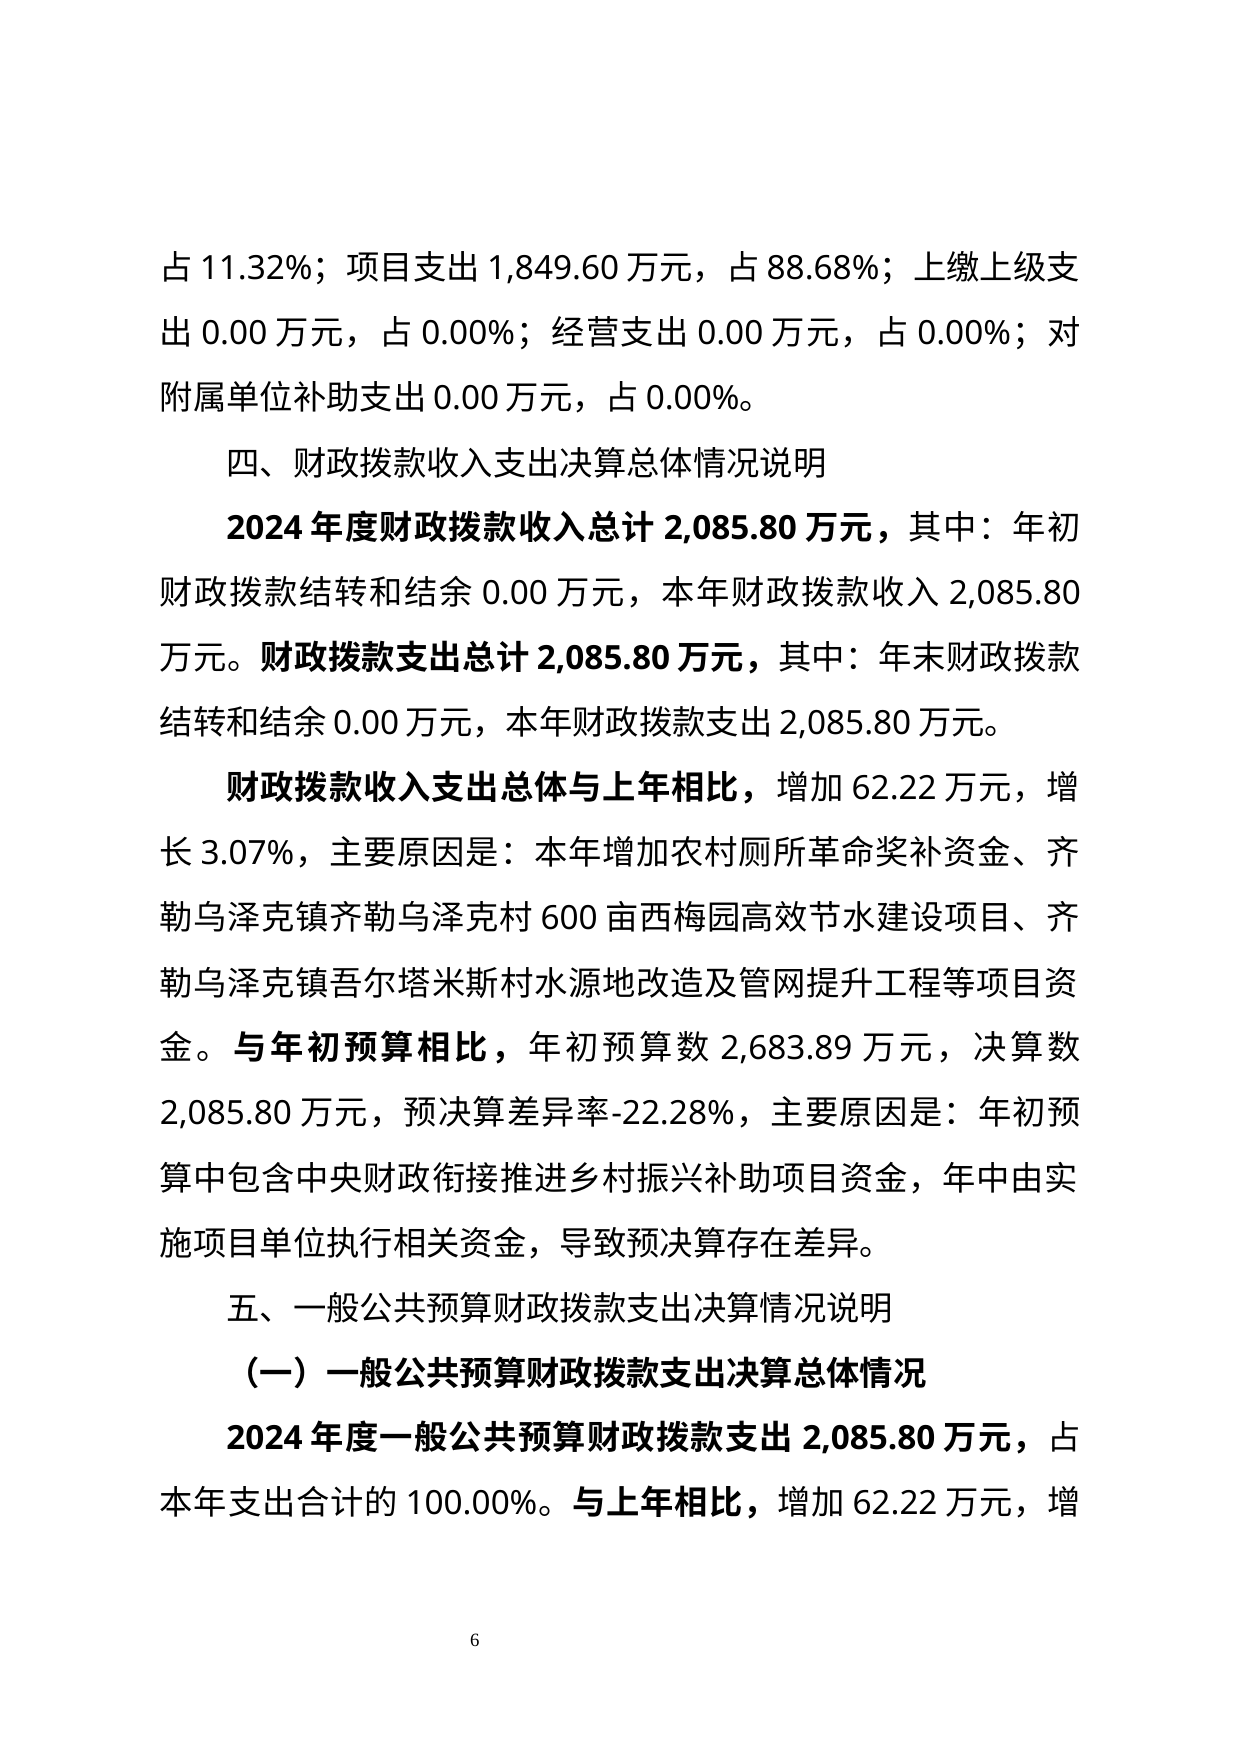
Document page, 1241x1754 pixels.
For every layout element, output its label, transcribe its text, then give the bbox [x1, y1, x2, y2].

text （一）一般公共预算财政拨款支出决算总体情况 [159, 1338, 1081, 1403]
text 五、一般公共预算财政拨款支出决算情况说明 [159, 1273, 1081, 1338]
text 财政拨款收入支出总体与上年相比，增加62.22万元，增长3.07%，主要原因是：本年增加农村厕所革命奖补资金、齐勒乌泽克镇齐勒乌泽克村600亩西梅园高效节水建设项目、齐勒乌泽克镇吾尔塔米斯村水源地改造及管网提升工程等项目资金。与年初预算相比，年初预算数2,683.89万元，决算数2,085.80万元，预决算差异率-22.28%，主要原因是：年初预算中包含中央财政衔接推进乡村振兴补助项目资金，年中由实施项目单位执行相关资金，导致预决算存在差异。 [159, 753, 1081, 1273]
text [159, 233, 1081, 428]
text 四、财政拨款收入支出决算总体情况说明 [159, 428, 1081, 493]
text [159, 1403, 1081, 1533]
text 2024年度财政拨款收入总计2,085.80万元，其中：年初财政拨款结转和结余0.00万元，本年财政拨款收入2,085.80万元。财政拨款支出总计2,085.80万元，其中：年末财政拨款结转和结余0.00万元，本年财政拨款支出2,085.80万元。 [159, 493, 1081, 753]
